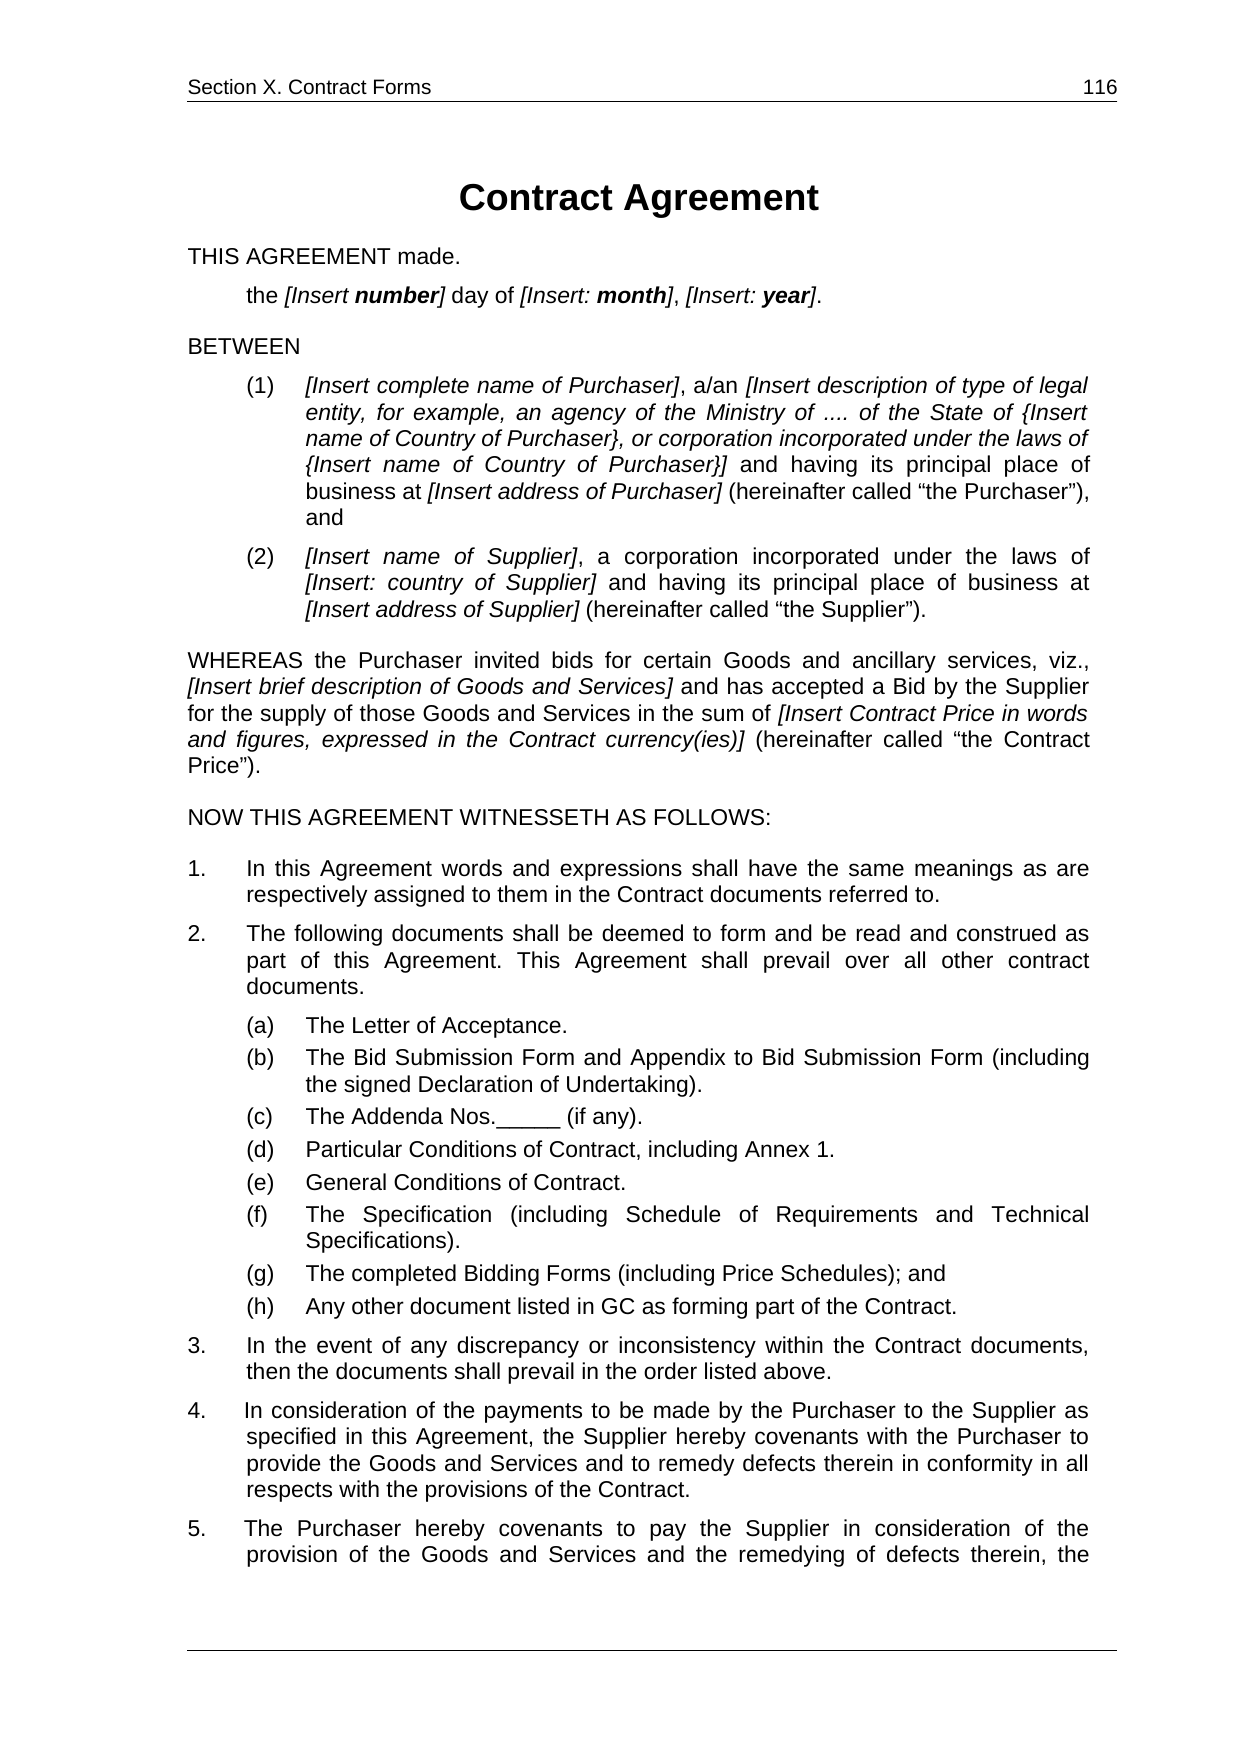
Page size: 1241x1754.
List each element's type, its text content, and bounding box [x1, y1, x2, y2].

text 4. In consideration of the payments to be made by the Purchaser to the Supplier as specified in this Agreement, the Supplier hereby covenants with the Purchaser to provide the Goods and Services and to remedy defects therein in conformity in all respects with the provisions of the Contract. [187, 1397, 1090, 1502]
list The Bid Submission Form and Appendix to Bid Submission Form (including the signed Declaration of Undertaking). [246, 1044, 1090, 1097]
text the [Insert number] day of [Insert: month], [Insert: year]. [246, 282, 1090, 308]
list The Addenda Nos._____ (if any). [246, 1103, 1090, 1130]
text NOW THIS AGREEMENT WITNESSETH AS FOLLOWS: [187, 804, 1090, 830]
list The completed Bidding Forms (including Price Schedules); and [246, 1260, 1090, 1286]
list The Specification (including Schedule of Requirements and Technical Specifications). [246, 1201, 1090, 1254]
text WHEREAS the Purchaser invited bids for certain Goods and ancillary services, viz., [Insert brief description of Goods and Services] and has accepted a Bid by the Supplier for the supply of those Goods and Services in the sum of [Insert Contract Price in words and figures, expressed in the Contract currency(ies)] (hereinafter called “the Contract Price”). [187, 647, 1090, 779]
text 1. In this Agreement words and expressions shall have the same meanings as are respectively assigned to them in the Contract documents referred to. [187, 855, 1090, 908]
list Particular Conditions of Contract, including Annex 1. [246, 1136, 1090, 1162]
list General Conditions of Contract. [246, 1168, 1090, 1195]
list The Letter of Acceptance. [246, 1012, 1090, 1038]
text Contract Agreement [187, 175, 1090, 218]
text THIS AGREEMENT made. [187, 243, 1090, 269]
text BETWEEN [187, 333, 1090, 360]
text 2. The following documents shall be deemed to form and be read and construed as part of this Agreement. This Agreement shall prevail over all other contract documents. [187, 920, 1090, 999]
text (1) [Insert complete name of Purchaser], a/an [Insert description of type of legal entity, for example, an agency of the Ministry of .... of the State of {Insert name of Country of Purchaser}, or corporation incorporated under the laws of {Insert name of Country of Purchaser}] and having its principal place of business at [Insert address of Purchaser] (hereinafter called “the Purchaser”), and [246, 372, 1090, 530]
text (2) [Insert name of Supplier], a corporation incorporated under the laws of [Insert: country of Supplier] and having its principal place of business at [Insert address of Supplier] (hereinafter called “the Supplier”). [246, 543, 1090, 622]
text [187, 1515, 1090, 1567]
text 3. In the event of any discrepancy or inconsistency within the Contract documents, then the documents shall prevail in the order listed above. [187, 1332, 1090, 1384]
list Any other document listed in GC as forming part of the Contract. [246, 1293, 1090, 1319]
